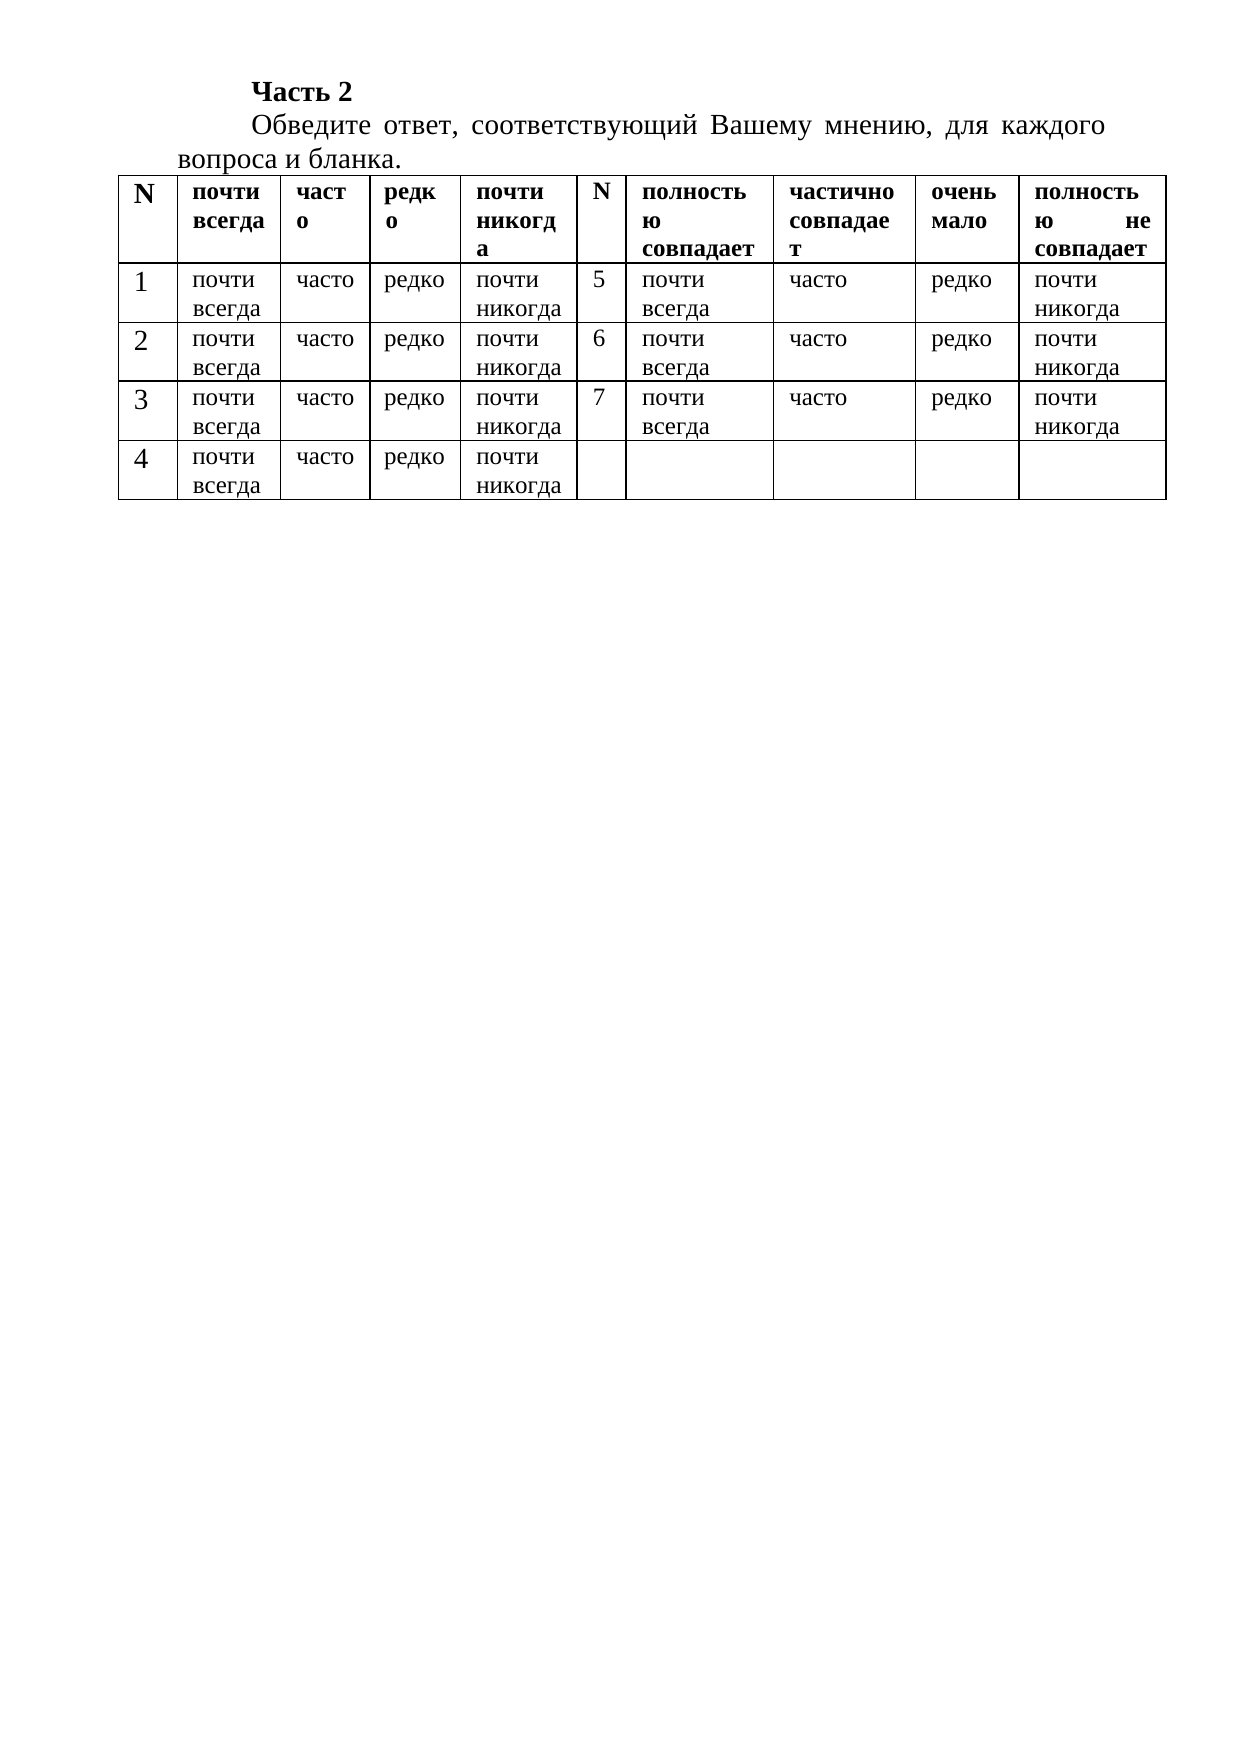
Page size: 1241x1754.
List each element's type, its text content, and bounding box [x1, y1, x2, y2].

table_cell 7 [578, 382, 625, 439]
table_cell 3 [119, 382, 177, 439]
table_header N [578, 176, 625, 262]
table_cell почти никогда [1020, 323, 1165, 380]
table_cell редко [371, 264, 460, 321]
table_cell часто [281, 441, 369, 498]
table_cell почти всегда [178, 323, 280, 380]
table_header почти никогда [461, 176, 576, 262]
table_cell часто [774, 264, 915, 321]
table_cell редко [916, 264, 1018, 321]
table_cell часто [774, 382, 915, 439]
table_cell [578, 441, 625, 498]
table_cell почти никогда [461, 441, 576, 498]
table_cell редко [371, 441, 460, 498]
table_header N [119, 176, 177, 262]
table_cell почти никогда [1020, 382, 1165, 439]
table_cell почти всегда [178, 264, 280, 321]
table_cell почти всегда [627, 264, 773, 321]
table_cell почти всегда [627, 323, 773, 380]
table_cell часто [774, 323, 915, 380]
table_cell почти всегда [178, 382, 280, 439]
table_header почти всегда [178, 176, 280, 262]
table_cell редко [371, 323, 460, 380]
text Часть 2 [177, 74, 1107, 107]
table_header полностью не совпадает [1020, 176, 1165, 262]
table_cell 5 [578, 264, 625, 321]
table_cell почти никогда [461, 323, 576, 380]
table_cell часто [281, 264, 369, 321]
table_cell 6 [578, 323, 625, 380]
table_cell часто [281, 382, 369, 439]
table_cell [916, 441, 1018, 498]
table_cell почти никогда [1020, 264, 1165, 321]
table_cell редко [916, 382, 1018, 439]
table_header частично совпадает [774, 176, 915, 262]
table_header часто [281, 176, 369, 262]
table_header полностью совпадает [627, 176, 773, 262]
table_header очень мало [916, 176, 1018, 262]
table_cell почти никогда [461, 382, 576, 439]
table_cell почти никогда [461, 264, 576, 321]
table_cell 4 [119, 441, 177, 498]
table_cell [627, 441, 773, 498]
table_cell почти всегда [627, 382, 773, 439]
table_cell 2 [119, 323, 177, 380]
table_cell часто [281, 323, 369, 380]
table_cell редко [916, 323, 1018, 380]
table_cell [1020, 441, 1165, 498]
table_header редко [371, 176, 460, 262]
table_cell [774, 441, 915, 498]
table_cell 1 [119, 264, 177, 321]
table_cell редко [371, 382, 460, 439]
text Обведите ответ, соответствующий Вашему мнению, для каждого вопроса и бланка. [177, 107, 1107, 174]
table_cell почти всегда [178, 441, 280, 498]
